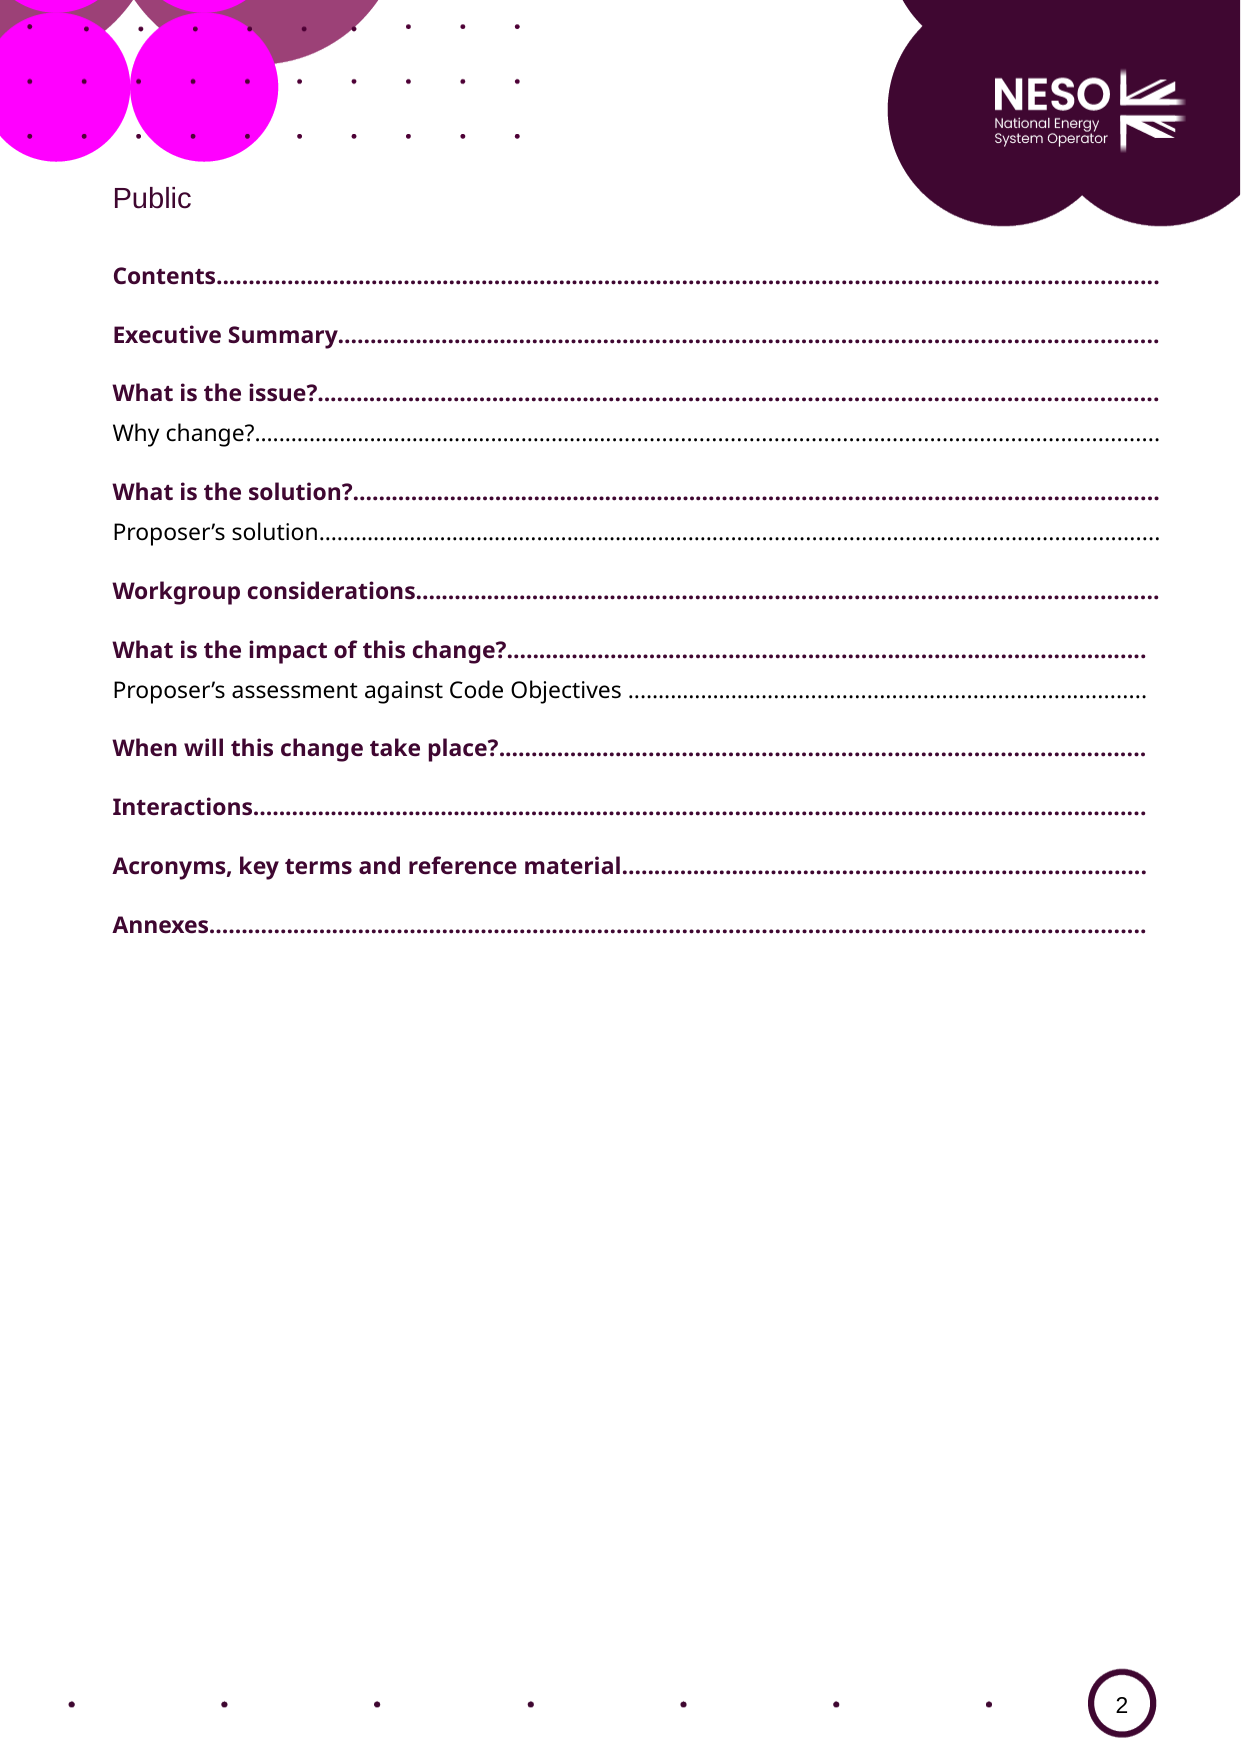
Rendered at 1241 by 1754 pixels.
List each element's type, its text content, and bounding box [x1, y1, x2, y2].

text Executive Summary 3 [112, 319, 1128, 350]
text Acronyms, key terms and reference material 20 [112, 850, 1128, 881]
text What is the solution? 5 [112, 476, 1128, 507]
picture [0, 0, 1241, 1754]
text Proposer’s solution 5 [112, 516, 1128, 547]
text What is the issue? 4 [112, 377, 1128, 409]
text Interactions 18 [112, 791, 1128, 822]
text Annexes 21 [112, 909, 1128, 940]
text Workgroup considerations 5 [112, 575, 1128, 606]
text What is the impact of this change? 15 [112, 634, 1128, 665]
text When will this change take place? 18 [112, 732, 1128, 764]
text Contents 2 [112, 260, 1128, 291]
text Why change? 4 [112, 417, 1128, 449]
text Proposer’s assessment against Code Objectives 15 [112, 674, 1128, 705]
